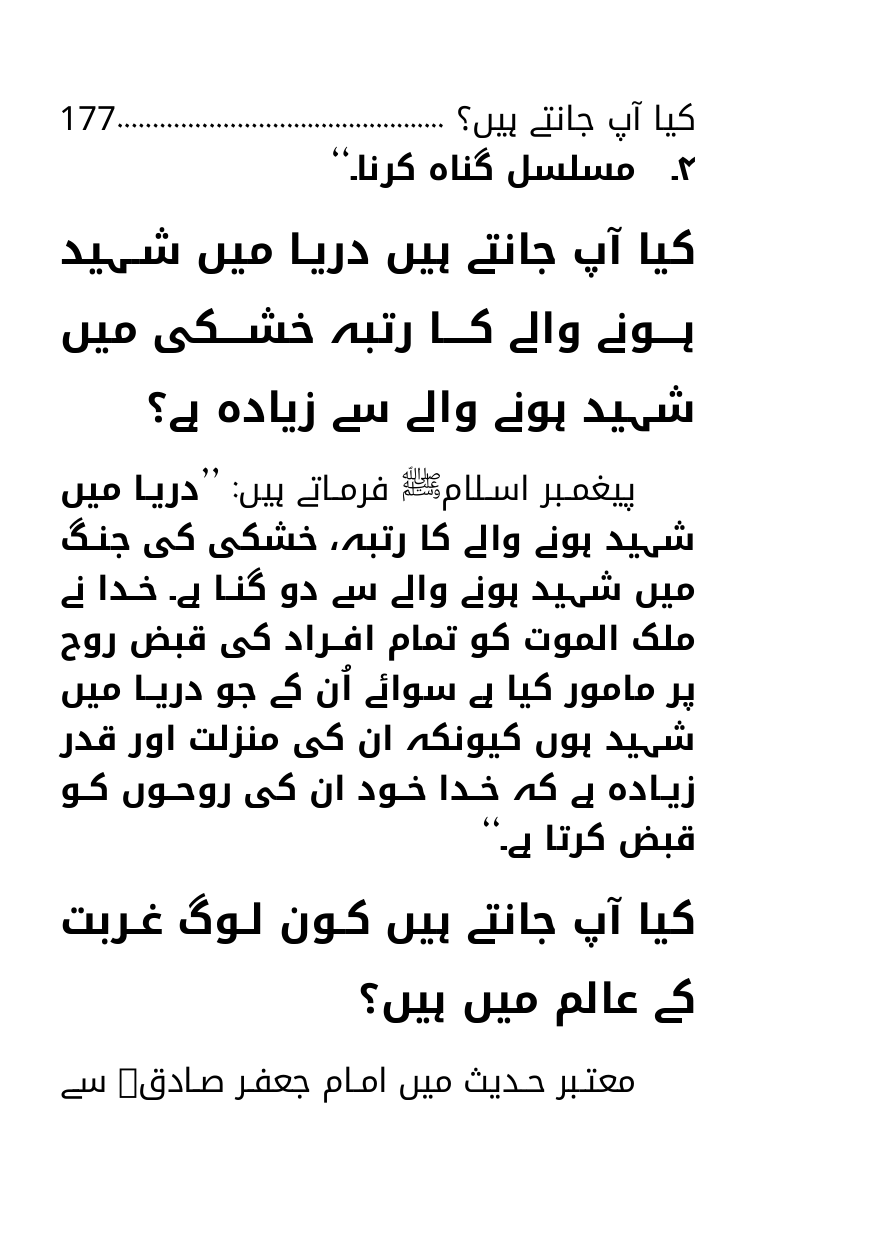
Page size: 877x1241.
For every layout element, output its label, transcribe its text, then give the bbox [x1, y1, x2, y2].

subtitle کیا آپ جانتے ہیں دریا میں شہید ہونے والے کا رتبہ خشکی میں شہید ہونے والے سے زیادہ ہے؟ [60, 211, 697, 448]
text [60, 1052, 697, 1102]
subtitle کیا آپ جانتے ہیں کون لوگ غربت کے عالم میں ہیں؟ [60, 881, 697, 1039]
text ۴۔ مسلسل گناہ کرنا۔‘‘ [60, 140, 697, 190]
text پیغمبر اسلامﷺ فرماتے ہیں: ’’دریا میں شہید ہونے والے کا رتبہ، خشکی کی جنگ میں شہید ہونے والے سے دو گنا ہے۔ خدا نے ملک الموت کو تمام افراد کی قبض روح پر مامور کیا ہے سوائے اُن کے جو دریا میں شہید ہوں کیونکہ ان کی منزلت اور قدر زیادہ ہے کہ خدا خود ان کی روحوں کو قبض کرتا ہے۔‘‘ [60, 461, 697, 861]
